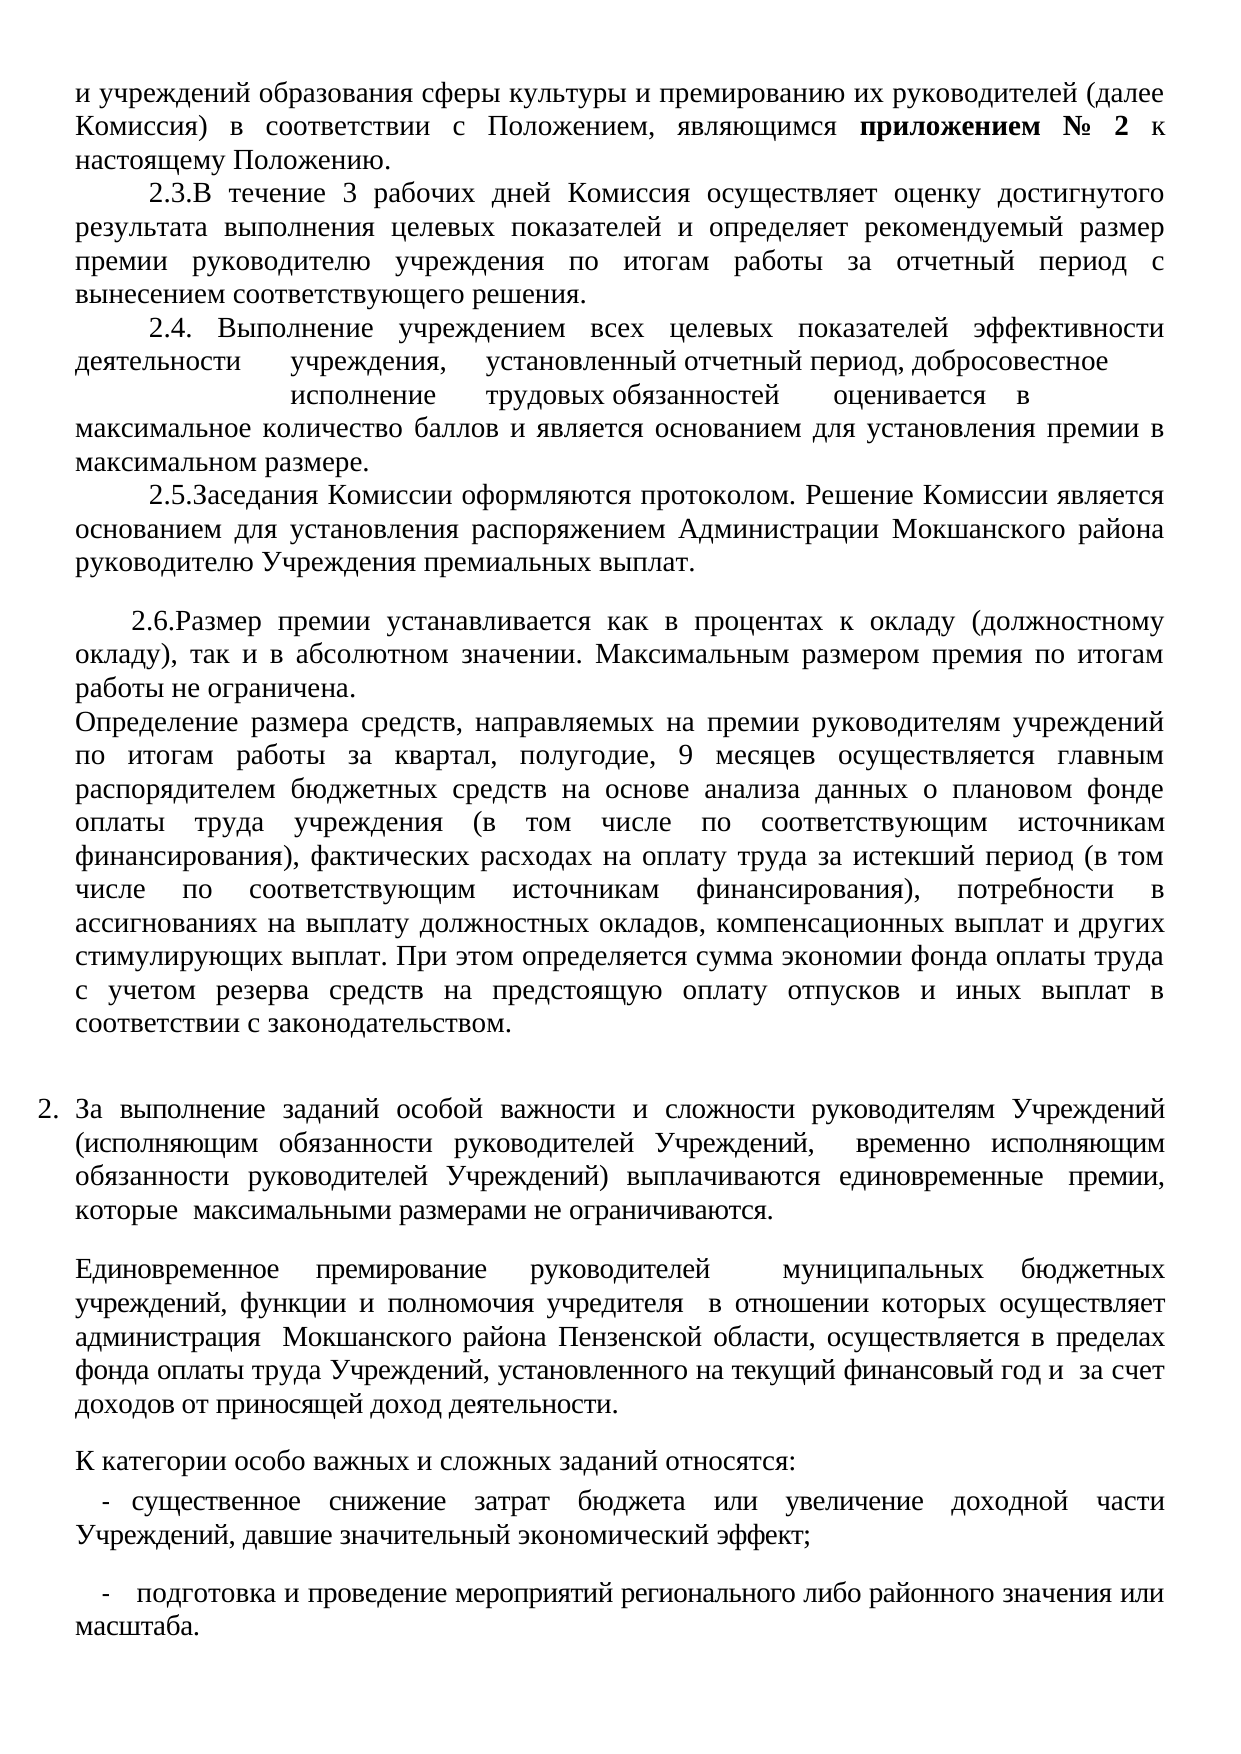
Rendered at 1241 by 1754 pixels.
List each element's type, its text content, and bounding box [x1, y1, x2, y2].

text 2.6.Размер премии устанавливается как в процентах к окладу (должностному окладу), так и в абсолютном значении. Максимальным размером премия по итогам работы не ограничена. [75, 603, 1165, 704]
list существенное снижение затрат бюджета или увеличение доходной части Учреждений, давшие значительный экономический эффект; [75, 1483, 1165, 1551]
list За выполнение заданий особой важности и сложности руководителям Учреждений (исполняющим обязанности руководителей Учреждений, временно исполняющим обязанности руководителей Учреждений) выплачиваются единовременные премии, которые максимальными размерами не ограничиваются. [37, 1091, 1165, 1226]
text Определение размера средств, направляемых на премии руководителям учреждений по итогам работы за квартал, полугодие, 9 месяцев осуществляется главным распорядителем бюджетных средств на основе анализа данных о плановом фонде оплаты труда учреждения (в том числе по соответствующим источникам финансирования), фактических расходах на оплату труда за истекший период (в том числе по соответствующим источникам финансирования), потребности в ассигнованиях на выплату должностных окладов, компенсационных выплат и других стимулирующих выплат. При этом определяется сумма экономии фонда оплаты труда с учетом резерва средств на предстоящую оплату отпусков и иных выплат в соответствии с законодательством. [75, 704, 1165, 1039]
text 2.3.В течение 3 рабочих дней Комиссия осуществляет оценку достигнутого результата выполнения целевых показателей и определяет рекомендуемый размер премии руководителю учреждения по итогам работы за отчетный период с вынесением соответствующего решения. [75, 176, 1165, 310]
text 2.5.Заседания Комиссии оформляются протоколом. Решение Комиссии является основанием для установления распоряжением Администрации Мокшанского района руководителю Учреждения премиальных выплат. [75, 477, 1165, 578]
text К категории особо важных и сложных заданий относятся: [75, 1443, 1165, 1476]
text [75, 75, 1165, 176]
list подготовка и проведение мероприятий регионального либо районного значения или масштаба. [75, 1575, 1165, 1642]
text 2.4. Выполнение учреждением всех целевых показателей эффективности деятельности учреждения, установленный отчетный период, добросовестное исполнение трудовых обязанностей оценивается в максимальное количество баллов и является основанием для установления премии в максимальном размере. [75, 310, 1165, 477]
text Единовременное премирование руководителей муниципальных бюджетных учреждений, функции и полномочия учредителя в отношении которых осуществляет администрация Мокшанского района Пензенской области, осуществляется в пределах фонда оплаты труда Учреждений, установленного на текущий финансовый год и за счет доходов от приносящей доход деятельности. [75, 1252, 1165, 1419]
